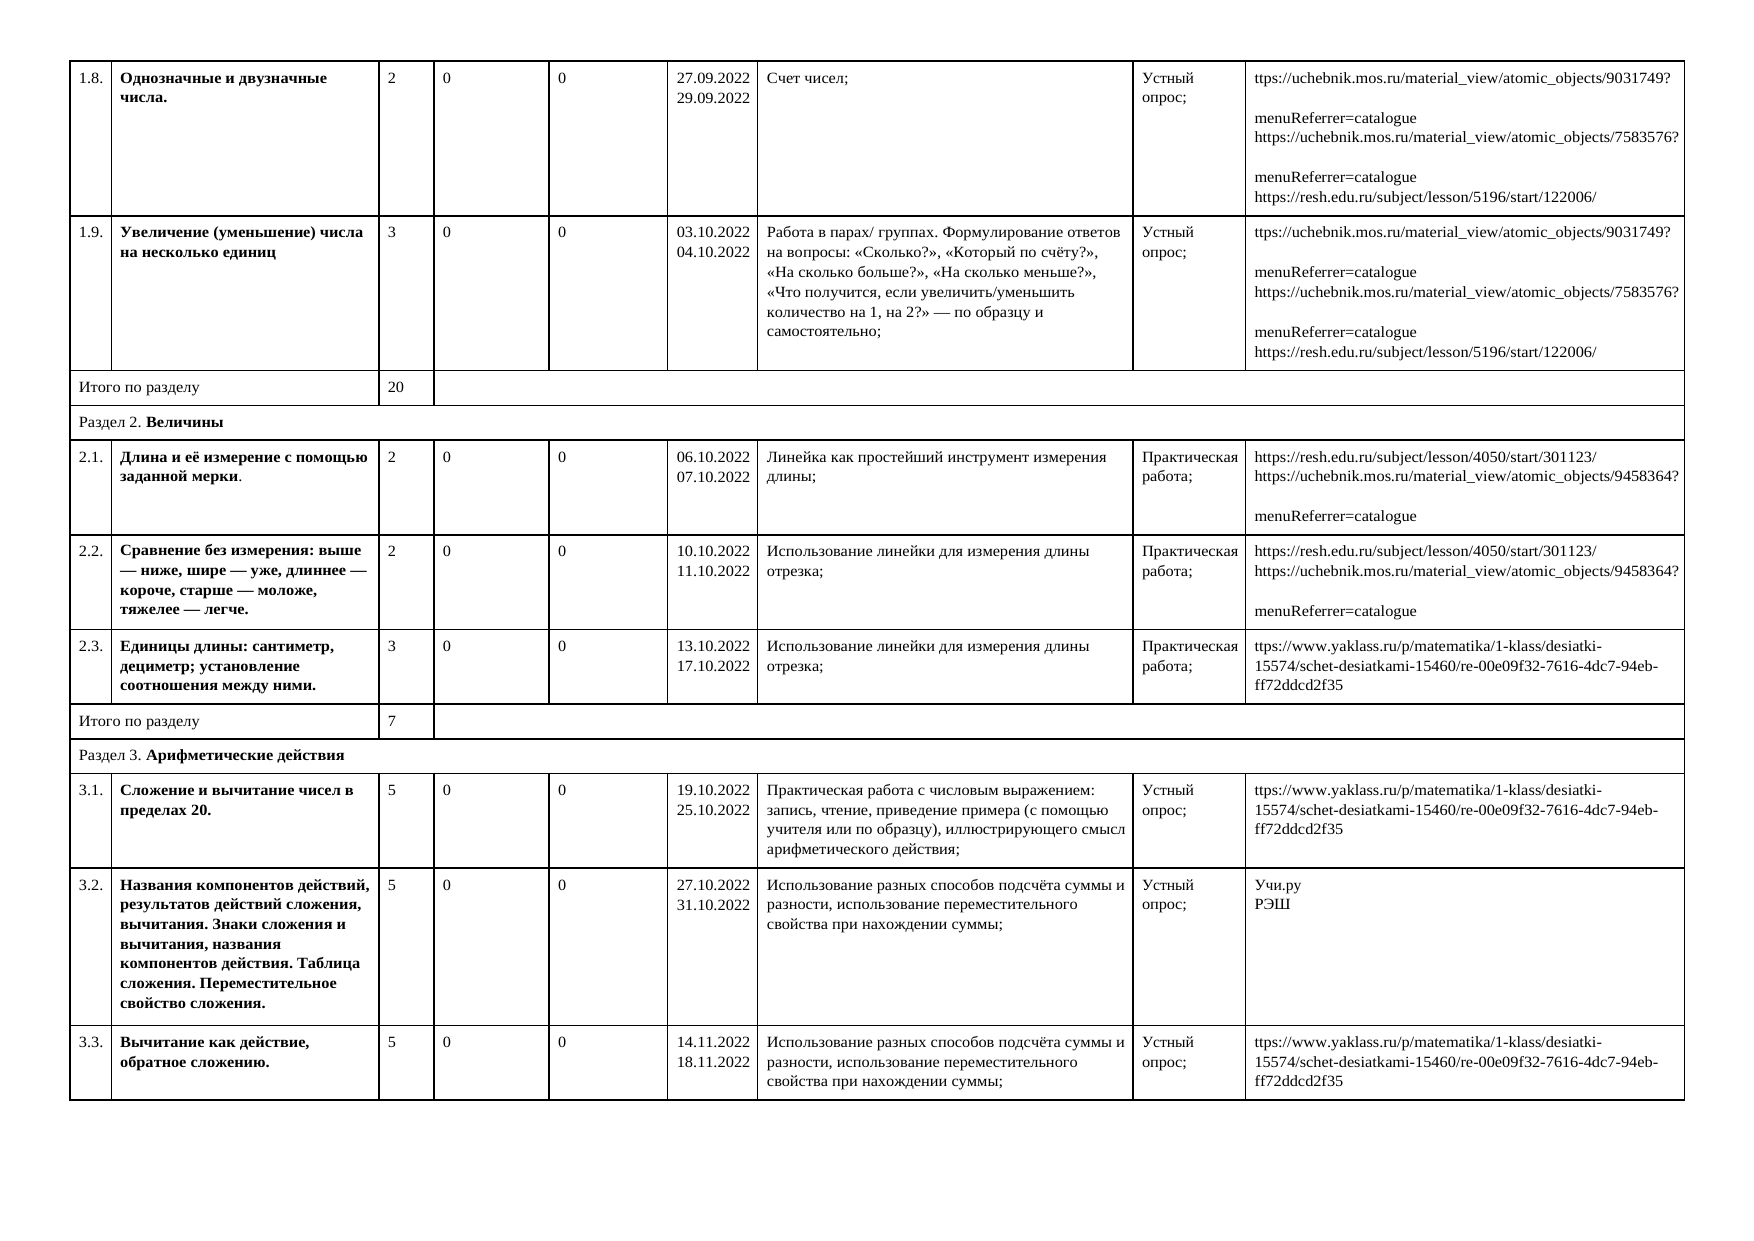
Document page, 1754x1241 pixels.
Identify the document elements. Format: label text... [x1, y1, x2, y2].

table_cell Раздел 3. Арифметические действия [71, 740, 1684, 773]
table_cell Сложение и вычитание чисел в пределах 20. [112, 774, 378, 867]
table_cell 5 [380, 869, 433, 1024]
table_cell ttps://www.yaklass.ru/p/matematika/1-klass/desiatki- 15574/schet-desiatkami-15460/re-00e09f32-7616-4dc7-94eb- ff72ddcd2f35 [1246, 774, 1684, 867]
table_cell Практическая работа с числовым выражением: запись, чтение, приведение примера (с помощью учителя или по образцу), иллюстрирующего смысл арифметического действия; [758, 774, 1132, 867]
table_cell ttps://www.yaklass.ru/p/matematika/1-klass/desiatki- 15574/schet-desiatkami-15460/re-00e09f32-7616-4dc7-94eb- ff72ddcd2f35 [1246, 1026, 1684, 1099]
table_cell 0 [550, 774, 667, 867]
table_cell 03.10.2022 04.10.2022 [668, 217, 757, 370]
table_cell 06.10.2022 07.10.2022 [668, 441, 757, 534]
table_cell Увеличение (уменьшение) числа на несколько единиц [112, 217, 378, 370]
table_cell 2.2. [71, 536, 111, 628]
table_cell Практическая работа; [1134, 441, 1245, 534]
table_cell Устный опрос; [1134, 869, 1245, 1024]
table_cell ttps://uchebnik.mos.ru/material_view/atomic_objects/9031749? menuReferrer=catalogue https://uchebnik.mos.ru/material_view/atomic_objects/7583576? menuReferrer=catalogue https://resh.edu.ru/subject/lesson/5196/start/122006/ [1246, 217, 1684, 370]
table_cell 20 [380, 371, 433, 404]
table_cell 13.10.2022 17.10.2022 [668, 630, 757, 703]
table_cell Устный опрос; [1134, 1026, 1245, 1099]
table_cell 2 [380, 536, 433, 628]
table_cell 0 [550, 630, 667, 703]
table_header 0 [550, 62, 667, 215]
table_header 27.09.2022 29.09.2022 [668, 62, 757, 215]
table_cell 3 [380, 630, 433, 703]
table_cell Практическая работа; [1134, 536, 1245, 628]
table_cell 0 [550, 1026, 667, 1099]
table_cell [435, 371, 1684, 404]
table_cell 27.10.2022 31.10.2022 [668, 869, 757, 1024]
table_cell Работа в парах/ группах. Формулирование ответов на вопросы: «Сколько?», «Который по счёту?», «На сколько больше?», «На сколько меньше?», «Что получится, если увеличить/уменьшить количество на 1, на 2?» — по образцу и самостоятельно; [758, 217, 1132, 370]
table_cell ttps://www.yaklass.ru/p/matematika/1-klass/desiatki- 15574/schet-desiatkami-15460/re-00e09f32-7616-4dc7-94eb- ff72ddcd2f35 [1246, 630, 1684, 703]
table_header ttps://uchebnik.mos.ru/material_view/atomic_objects/9031749? menuReferrer=catalogue https://uchebnik.mos.ru/material_view/atomic_objects/7583576? menuReferrer=catalogue https://resh.edu.ru/subject/lesson/5196/start/122006/ [1246, 62, 1684, 215]
table_cell 0 [550, 869, 667, 1024]
table_header 2 [380, 62, 433, 215]
table_cell 0 [435, 217, 548, 370]
table_cell 2 [380, 441, 433, 534]
table_cell Линейка как простейший инструмент измерения длины; [758, 441, 1132, 534]
table_cell Устный опрос; [1134, 774, 1245, 867]
table_cell Вычитание как действие, обратное сложению. [112, 1026, 378, 1099]
table_cell 0 [435, 441, 548, 534]
table_cell 2.1. [71, 441, 111, 534]
table_cell 0 [435, 774, 548, 867]
table_cell 3.3. [71, 1026, 111, 1099]
table_cell 7 [380, 705, 433, 738]
table_cell 0 [550, 536, 667, 628]
table_header Однозначные и двузначные числа. [112, 62, 378, 215]
table_cell 3 [380, 217, 433, 370]
table_cell 5 [380, 774, 433, 867]
table_cell 5 [380, 1026, 433, 1099]
table_cell 0 [435, 869, 548, 1024]
table_header Счет чисел; [758, 62, 1132, 215]
table_cell 0 [435, 1026, 548, 1099]
table_cell 0 [550, 441, 667, 534]
table_cell Единицы длины: сантиметр, дециметр; установление соотношения между ними. [112, 630, 378, 703]
table_cell 0 [550, 217, 667, 370]
table_cell 10.10.2022 11.10.2022 [668, 536, 757, 628]
table_header 1.8. [71, 62, 111, 215]
table_cell 2.3. [71, 630, 111, 703]
table_header Устный опрос; [1134, 62, 1245, 215]
table_cell 0 [435, 630, 548, 703]
table_cell [435, 705, 1684, 738]
table_cell Итого по разделу [71, 371, 378, 404]
table_header 0 [435, 62, 548, 215]
table_cell Длина и её измерение с помощью заданной мерки. [112, 441, 378, 534]
table_cell Практическая работа; [1134, 630, 1245, 703]
table_cell Итого по разделу [71, 705, 378, 738]
table_cell 0 [435, 536, 548, 628]
table_cell Использование линейки для измерения длины отрезка; [758, 536, 1132, 628]
table_cell https://resh.edu.ru/subject/lesson/4050/start/301123/ https://uchebnik.mos.ru/material_view/atomic_objects/9458364? menuReferrer=catalogue [1246, 441, 1684, 534]
table_cell Использование разных способов подсчёта суммы и разности, использование переместительного свойства при нахождении суммы; [758, 1026, 1132, 1099]
table_cell Использование линейки для измерения длины отрезка; [758, 630, 1132, 703]
table_cell Сравнение без измерения: выше — ниже, шире — уже, длиннее — короче, старше — моложе, тяжелее — легче. [112, 536, 378, 628]
table_cell 1.9. [71, 217, 111, 370]
table_cell 14.11.2022 18.11.2022 [668, 1026, 757, 1099]
table_cell 19.10.2022 25.10.2022 [668, 774, 757, 867]
table_cell Использование разных способов подсчёта суммы и разности, использование переместительного свойства при нахождении суммы; [758, 869, 1132, 1024]
table_cell Названия компонентов действий, результатов действий сложения, вычитания. Знаки сложения и вычитания, названия компонентов действия. Таблица сложения. Переместительное свойство сложения. [112, 869, 378, 1024]
table_cell Устный опрос; [1134, 217, 1245, 370]
table_cell 3.1. [71, 774, 111, 867]
table_cell Раздел 2. Величины [71, 406, 1684, 439]
table_cell Учи.ру РЭШ [1246, 869, 1684, 1024]
table_cell https://resh.edu.ru/subject/lesson/4050/start/301123/ https://uchebnik.mos.ru/material_view/atomic_objects/9458364? menuReferrer=catalogue [1246, 536, 1684, 628]
table_cell 3.2. [71, 869, 111, 1024]
